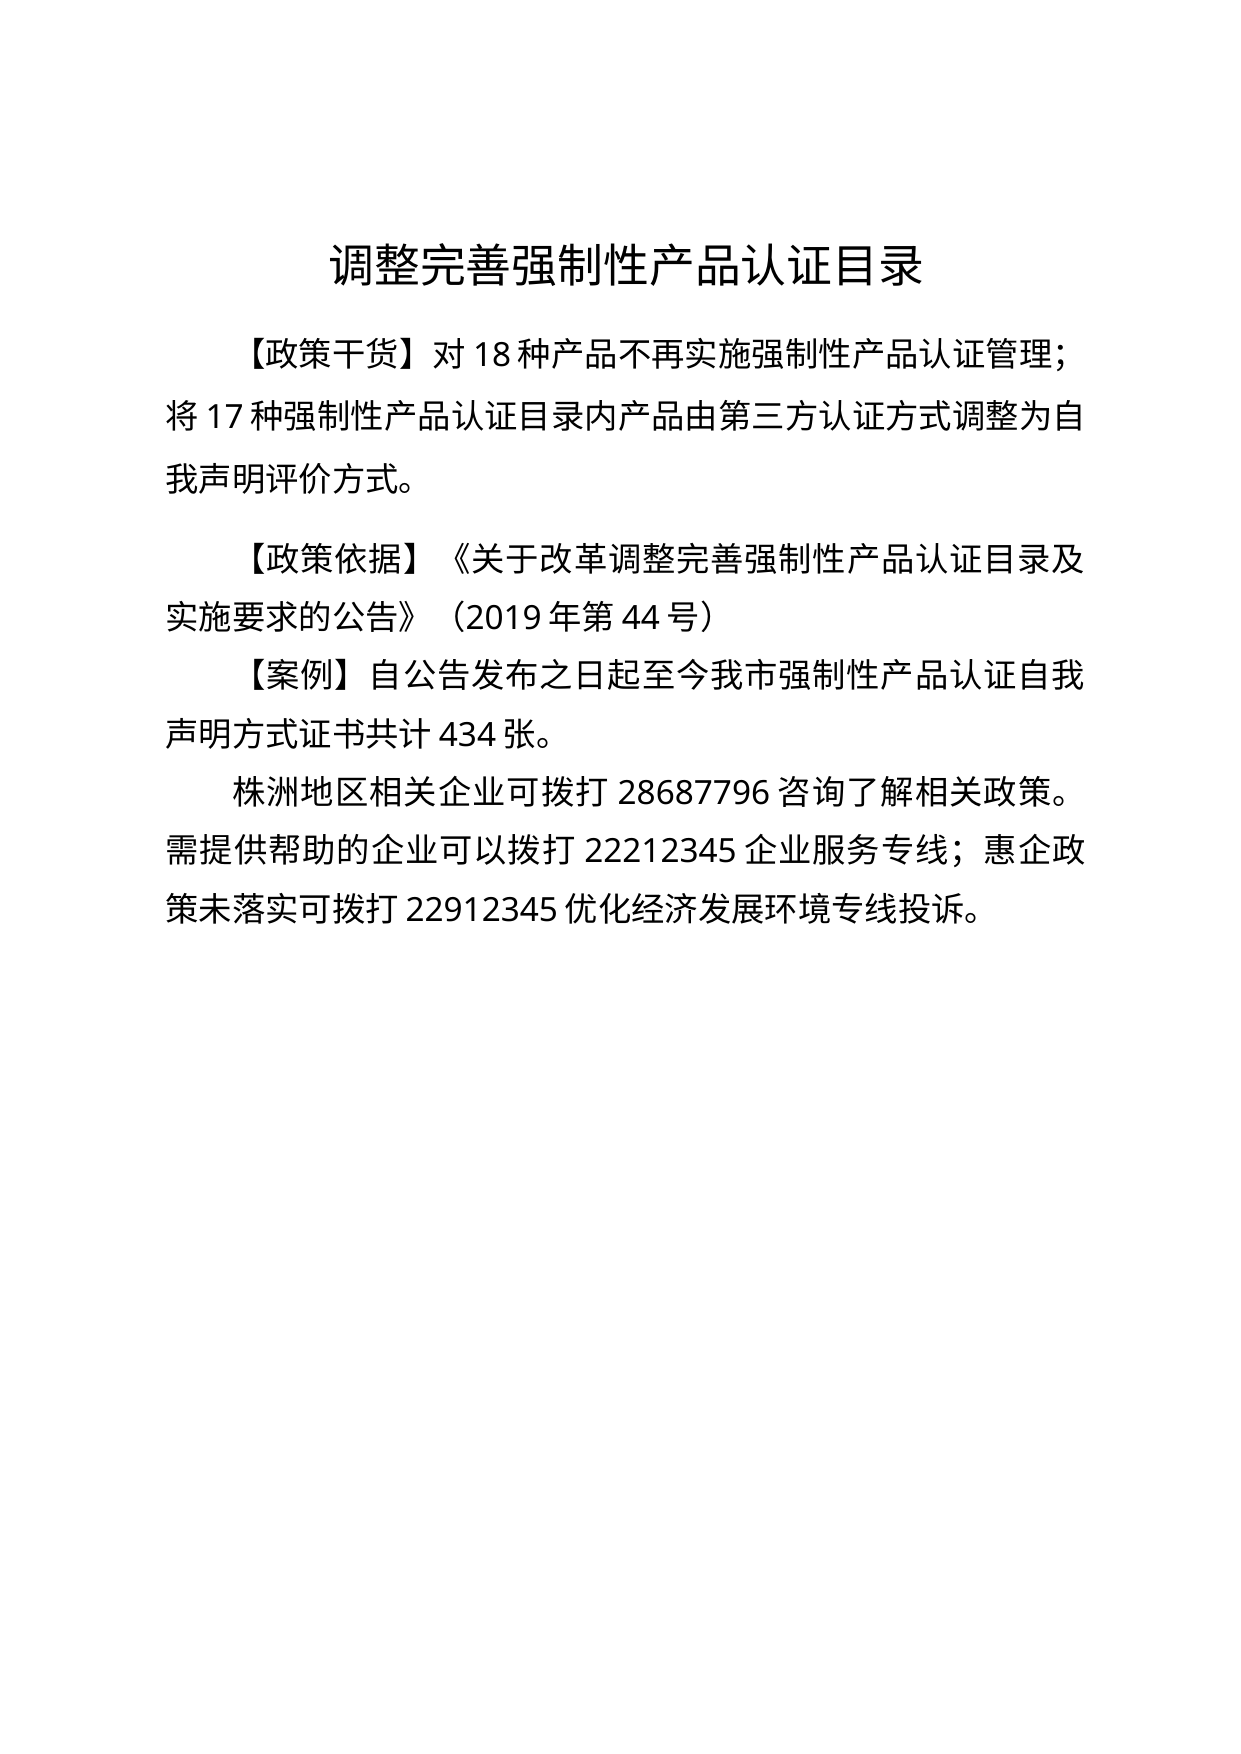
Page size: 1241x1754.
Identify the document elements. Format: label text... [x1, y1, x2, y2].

text 【政策干货】对18种产品不再实施强制性产品认证管理；将17种强制性产品认证目录内产品由第三方认证方式调整为自我声明评价方式。 [165, 316, 1087, 504]
text 株洲地区相关企业可拨打28687796咨询了解相关政策。需提供帮助的企业可以拨打22212345企业服务专线；惠企政策未落实可拨打22912345优化经济发展环境专线投诉。 [165, 758, 1087, 933]
text 【案例】自公告发布之日起至今我市强制性产品认证自我声明方式证书共计434张。 [165, 641, 1087, 758]
text 调整完善强制性产品认证目录 [165, 233, 1087, 295]
text 【政策依据】《关于改革调整完善强制性产品认证目录及实施要求的公告》（2019年第44号） [165, 524, 1087, 641]
